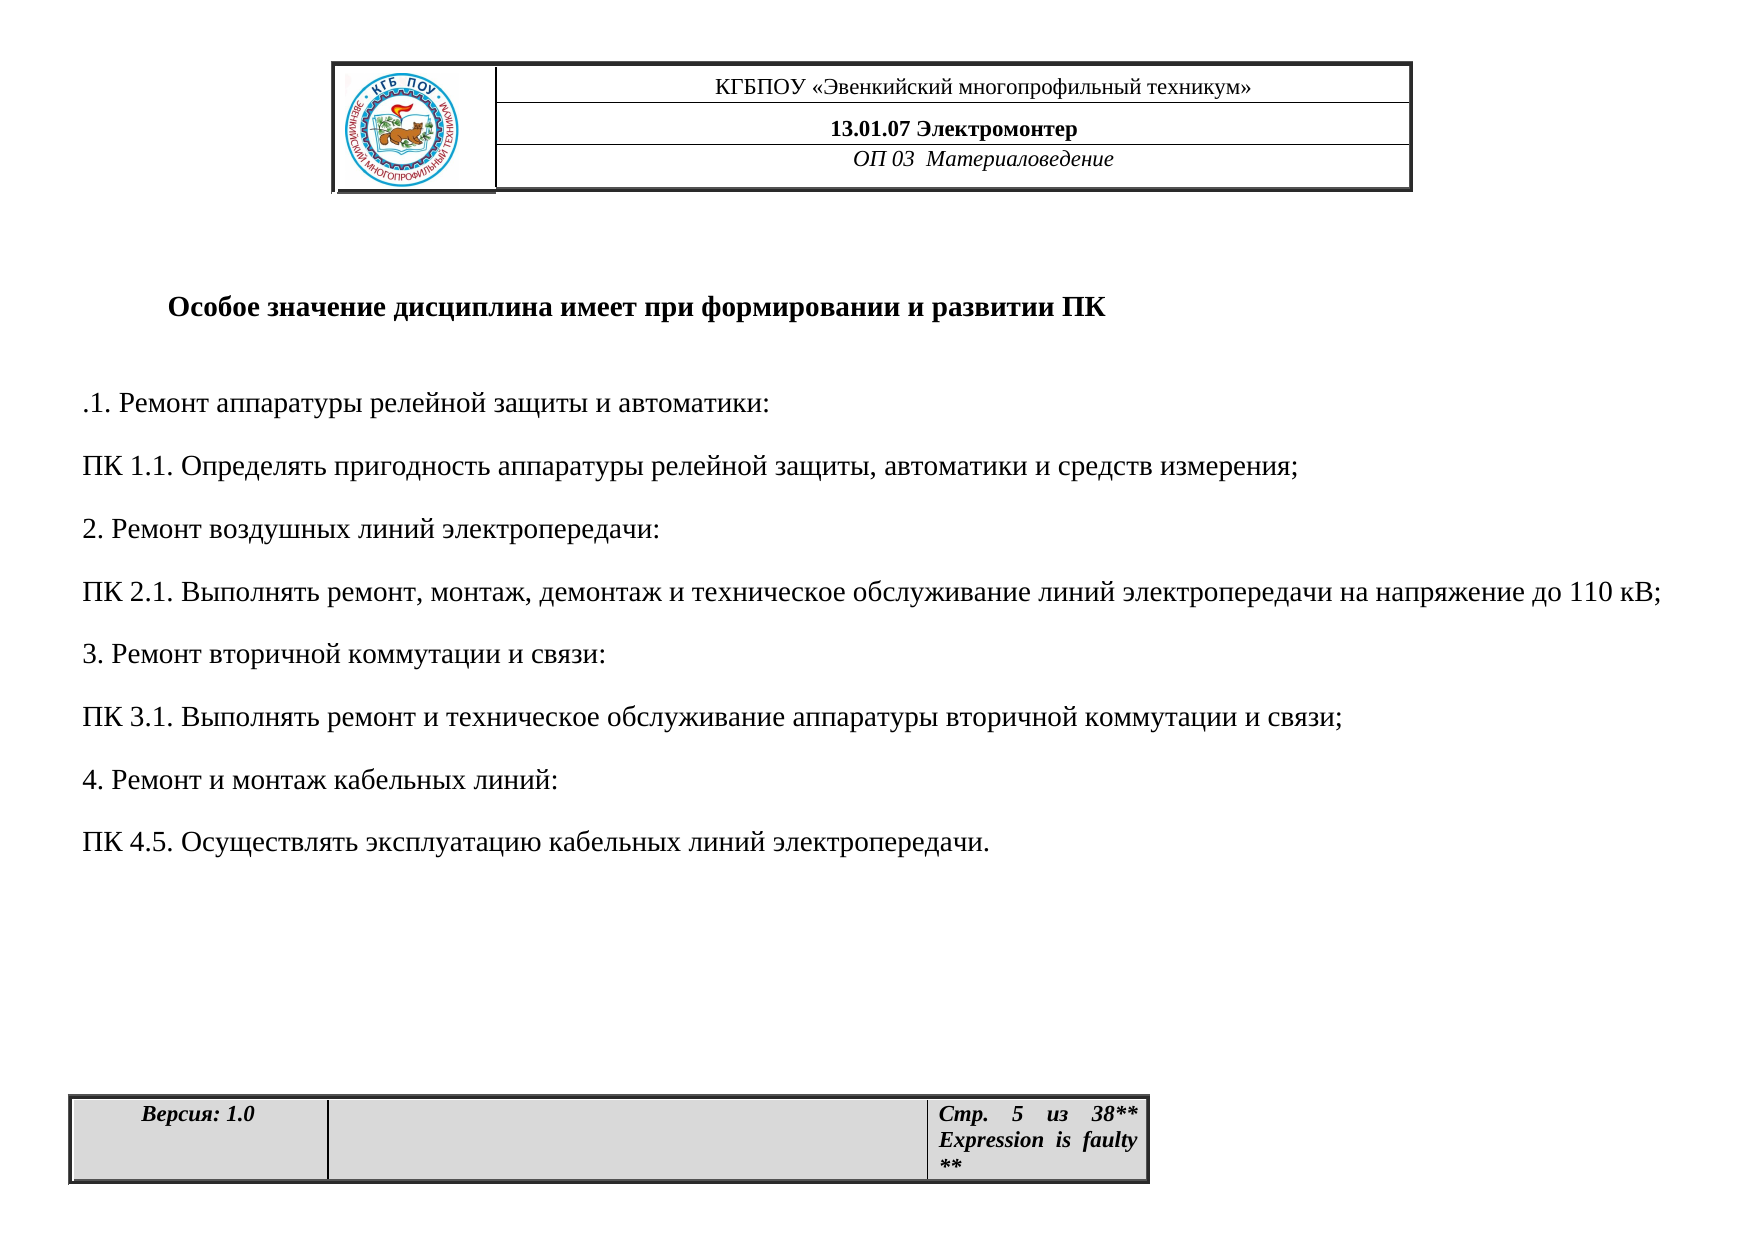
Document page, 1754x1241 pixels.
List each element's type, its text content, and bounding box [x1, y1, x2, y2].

text ПК 4.5. Осуществлять эксплуатацию кабельных линий электропередачи. [82, 824, 1663, 858]
text ПК 1.1. Определять пригодность аппаратуры релейной защиты, автоматики и средств измерения; [82, 448, 1663, 482]
text 2. Ремонт воздушных линий электропередачи: [82, 511, 1663, 544]
text ПК 3.1. Выполнять ремонт и техническое обслуживание аппаратуры вторичной коммутации и связи; [82, 699, 1663, 733]
text .1. Ремонт аппаратуры релейной защиты и автоматики: [82, 386, 1663, 419]
picture [345, 73, 459, 188]
picture [345, 73, 392, 121]
text 4. Ремонт и монтаж кабельных линий: [82, 762, 1663, 795]
text ПК 2.1. Выполнять ремонт, монтаж, демонтаж и техническое обслуживание линий электропередачи на напряжение до 110 кВ; [82, 574, 1663, 607]
text 3. Ремонт вторичной коммутации и связи: [82, 636, 1663, 670]
text Особое значение дисциплина имеет при формировании и развитии ПК [82, 289, 1663, 323]
